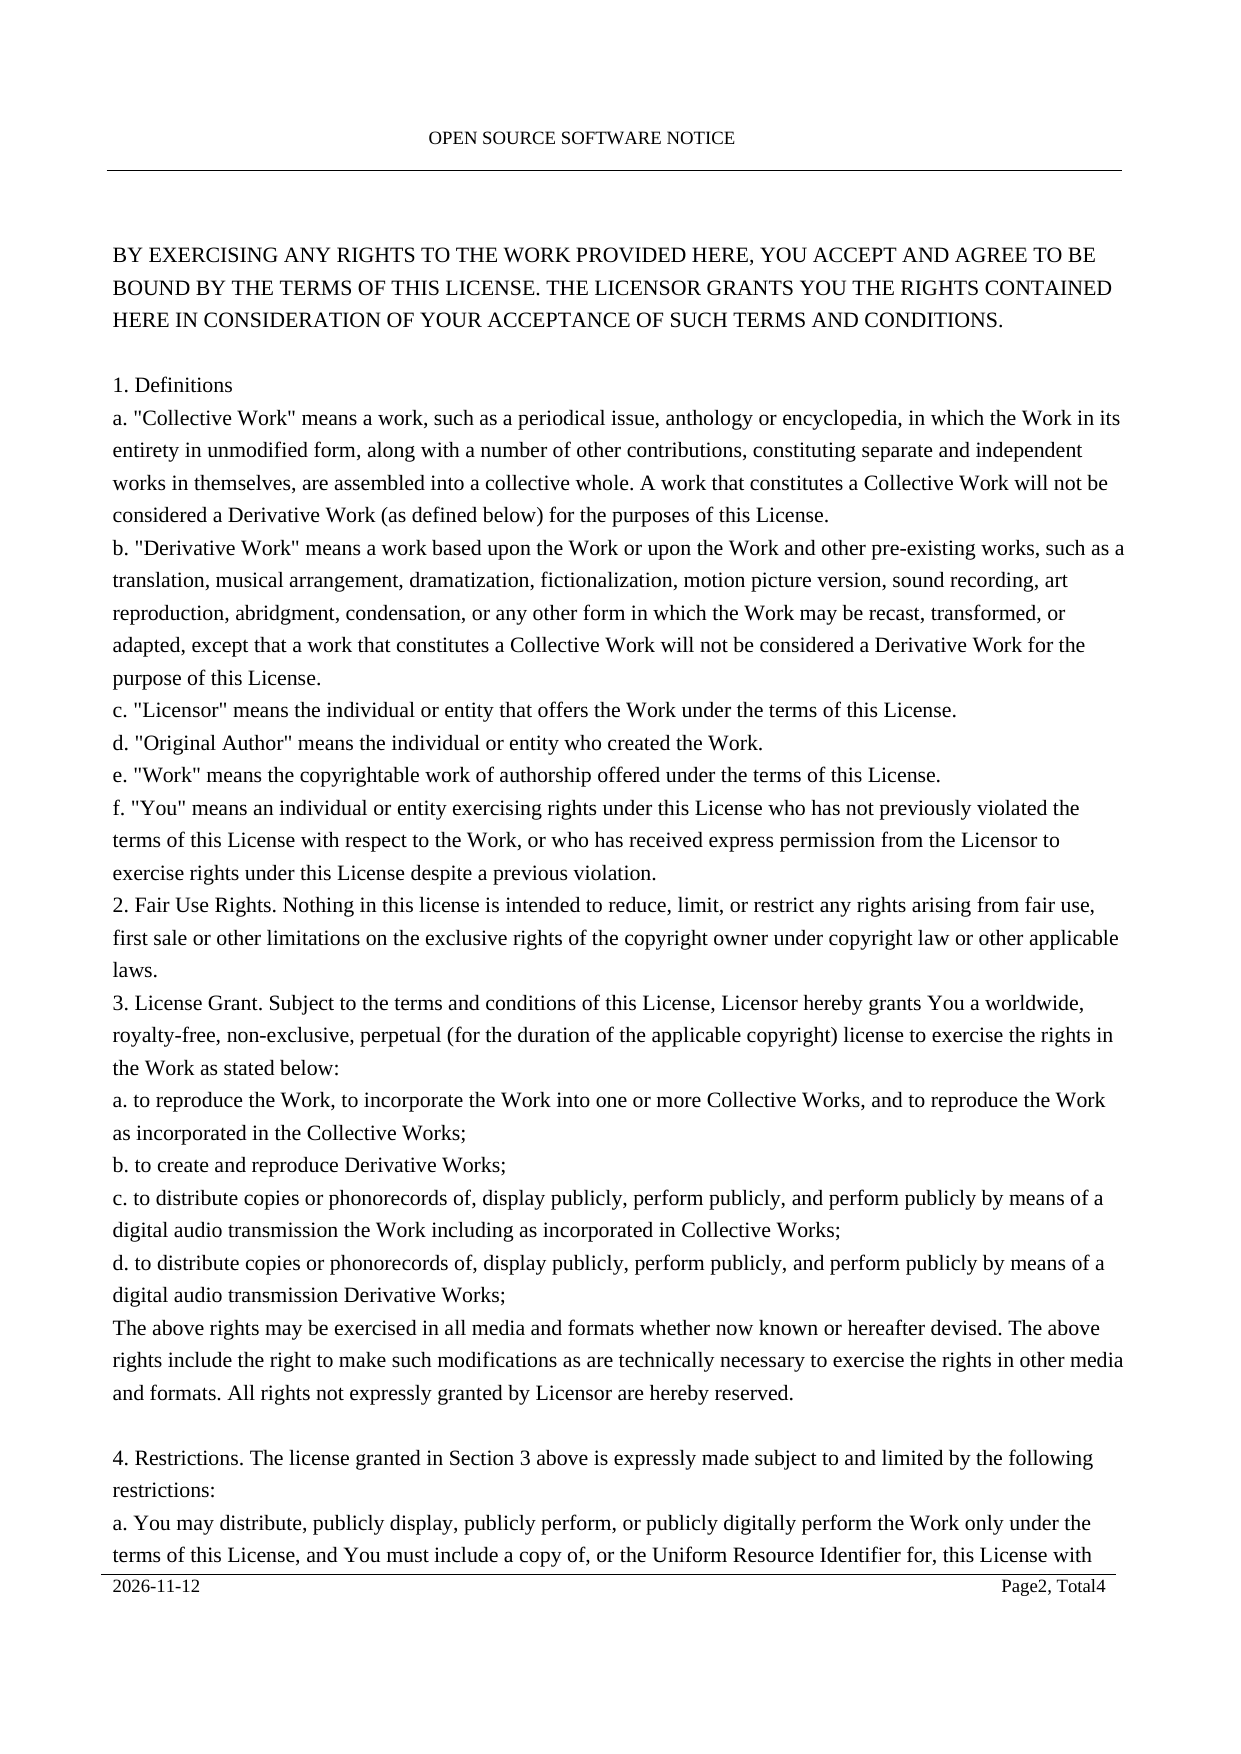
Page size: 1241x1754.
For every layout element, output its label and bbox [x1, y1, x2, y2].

text [112, 206, 1128, 1571]
